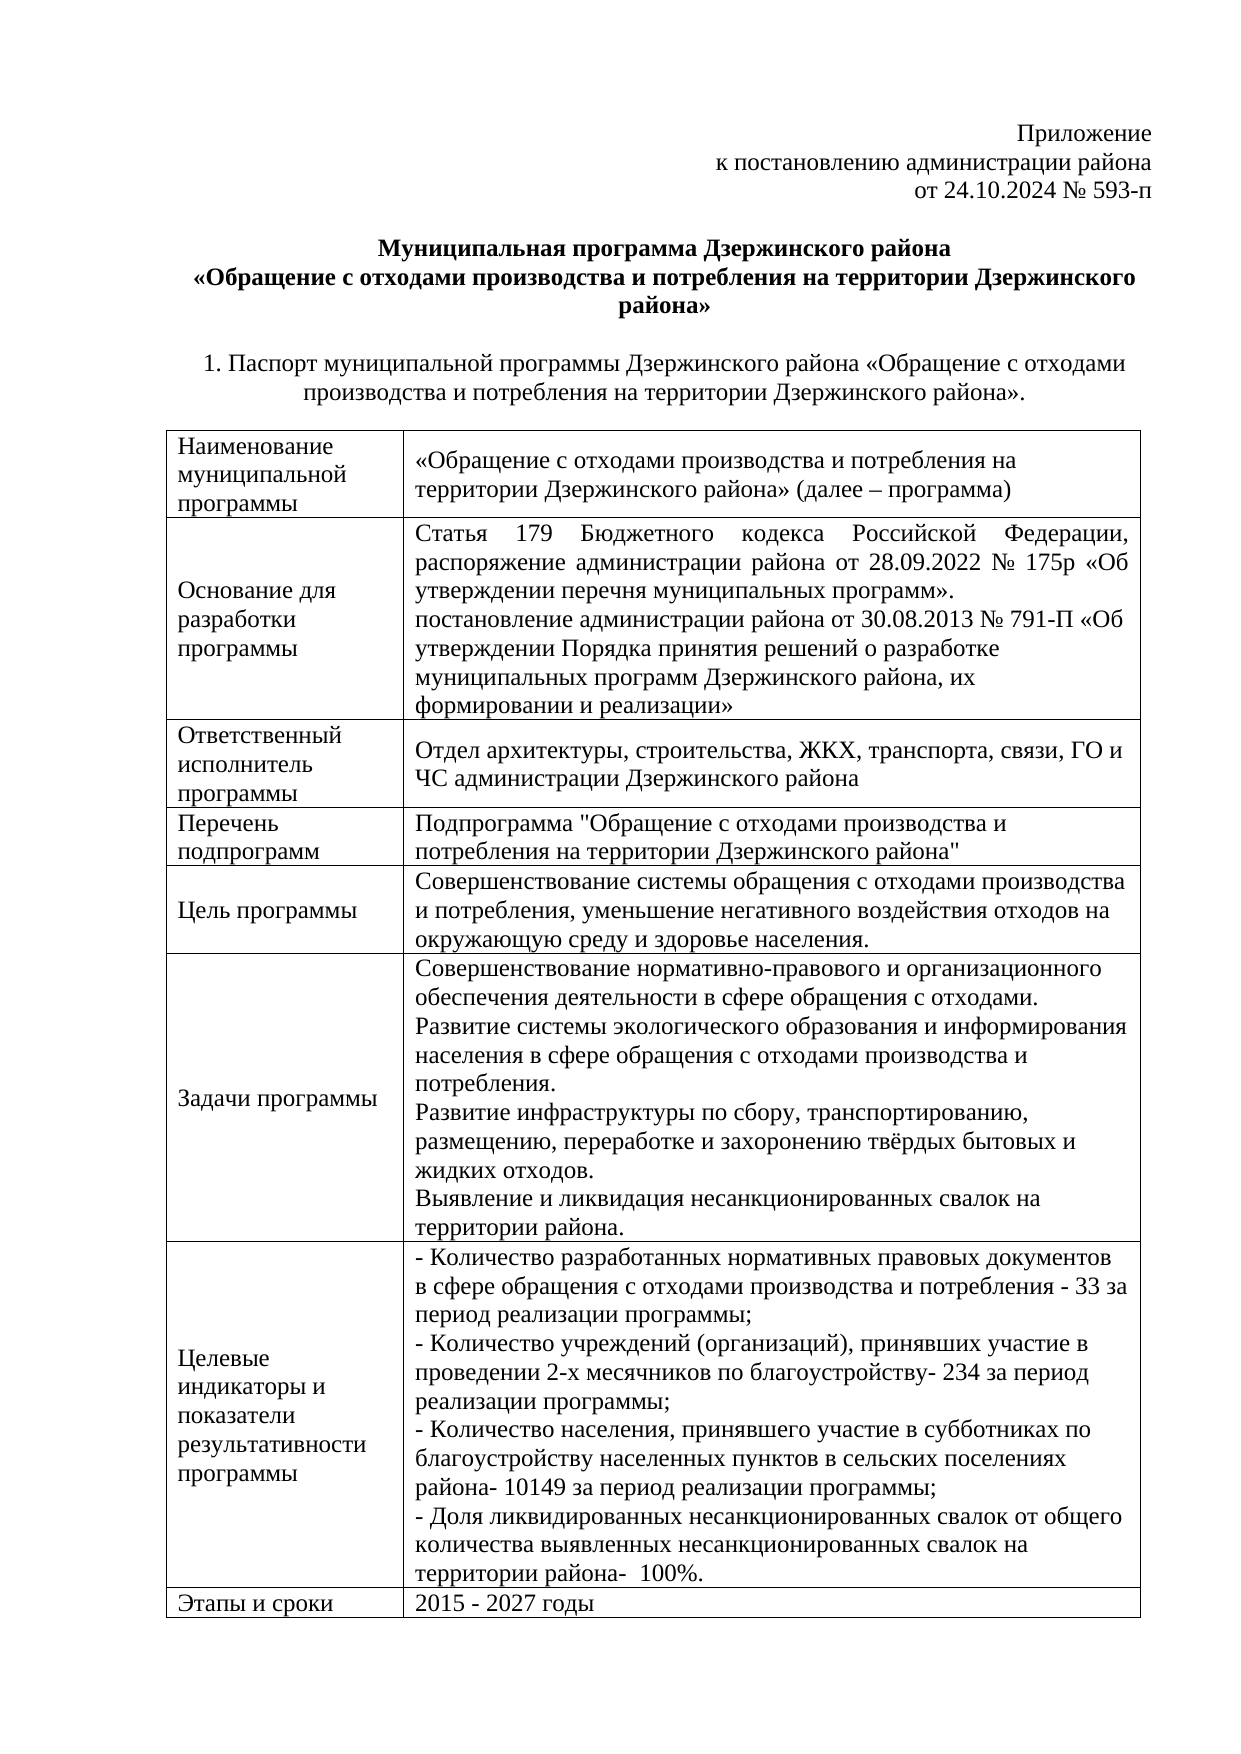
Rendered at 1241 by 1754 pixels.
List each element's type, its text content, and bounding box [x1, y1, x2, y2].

title к постановлению администрации района [177, 147, 1152, 176]
title Приложение [177, 118, 1152, 147]
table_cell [167, 1588, 403, 1617]
table_cell Целевые индикаторы и показатели результативности программы [167, 1242, 403, 1587]
table_cell 2015 - 2027 годы [404, 1588, 1140, 1617]
table_cell Подпрограмма "Обращение с отходами производства и потребления на территории Дзержинского района" [404, 808, 1140, 865]
table_cell - Количество разработанных нормативных правовых документов в сфере обращения с отходами производства и потребления - 33 за период реализации программы; - Количество учреждений (организаций), принявших участие в проведении 2-х месячников по благоустройству- 234 за период реализации программы; - Количество населения, принявшего участие в субботниках по благоустройству населенных пунктов в сельских поселениях района- 10149 за период реализации программы; - Доля ликвидированных несанкционированных свалок от общего количества выявленных несанкционированных свалок на территории района- 100%. [404, 1242, 1140, 1587]
table_header «Обращение с отходами производства и потребления на территории Дзержинского района» (далее – программа) [404, 431, 1140, 517]
text 1. Паспорт муниципальной программы Дзержинского района «Обращение с отходами производства и потребления на территории Дзержинского района». [177, 348, 1152, 406]
table_cell Основание для разработки программы [167, 518, 403, 719]
table_cell Цель программы [167, 866, 403, 952]
text «Обращение с отходами производства и потребления на территории Дзержинского района» [177, 262, 1152, 319]
table_header Наименование муниципальной программы [167, 431, 403, 517]
table_cell Статья 179 Бюджетного кодекса Российской Федерации, распоряжение администрации района от 28.09.2022 № 175р «Об утверждении перечня муниципальных программ». постановление администрации района от 30.08.2013 № 791-П «Об утверждении Порядка принятия решений о разработке муниципальных программ Дзержинского района, их формировании и реализации» [404, 518, 1140, 719]
title от 24.10.2024 № 593-п [177, 176, 1152, 204]
table_cell Отдел архитектуры, строительства, ЖКХ, транспорта, связи, ГО и ЧС администрации Дзержинского района [404, 720, 1140, 807]
table_cell Перечень подпрограмм [167, 808, 403, 865]
table_cell Совершенствование нормативно-правового и организационного обеспечения деятельности в сфере обращения с отходами. Развитие системы экологического образования и информирования населения в сфере обращения с отходами производства и потребления. Развитие инфраструктуры по сбору, транспортированию, размещению, переработке и захоронению твёрдых бытовых и жидких отходов. Выявление и ликвидация несанкционированных свалок на территории района. [404, 954, 1140, 1241]
table_cell Задачи программы [167, 954, 403, 1241]
table_cell Совершенствование системы обращения с отходами производства и потребления, уменьшение негативного воздействия отходов на окружающую среду и здоровье населения. [404, 866, 1140, 952]
table_cell Ответственный исполнитель программы [167, 720, 403, 807]
text Муниципальная программа Дзержинского района [177, 233, 1152, 262]
